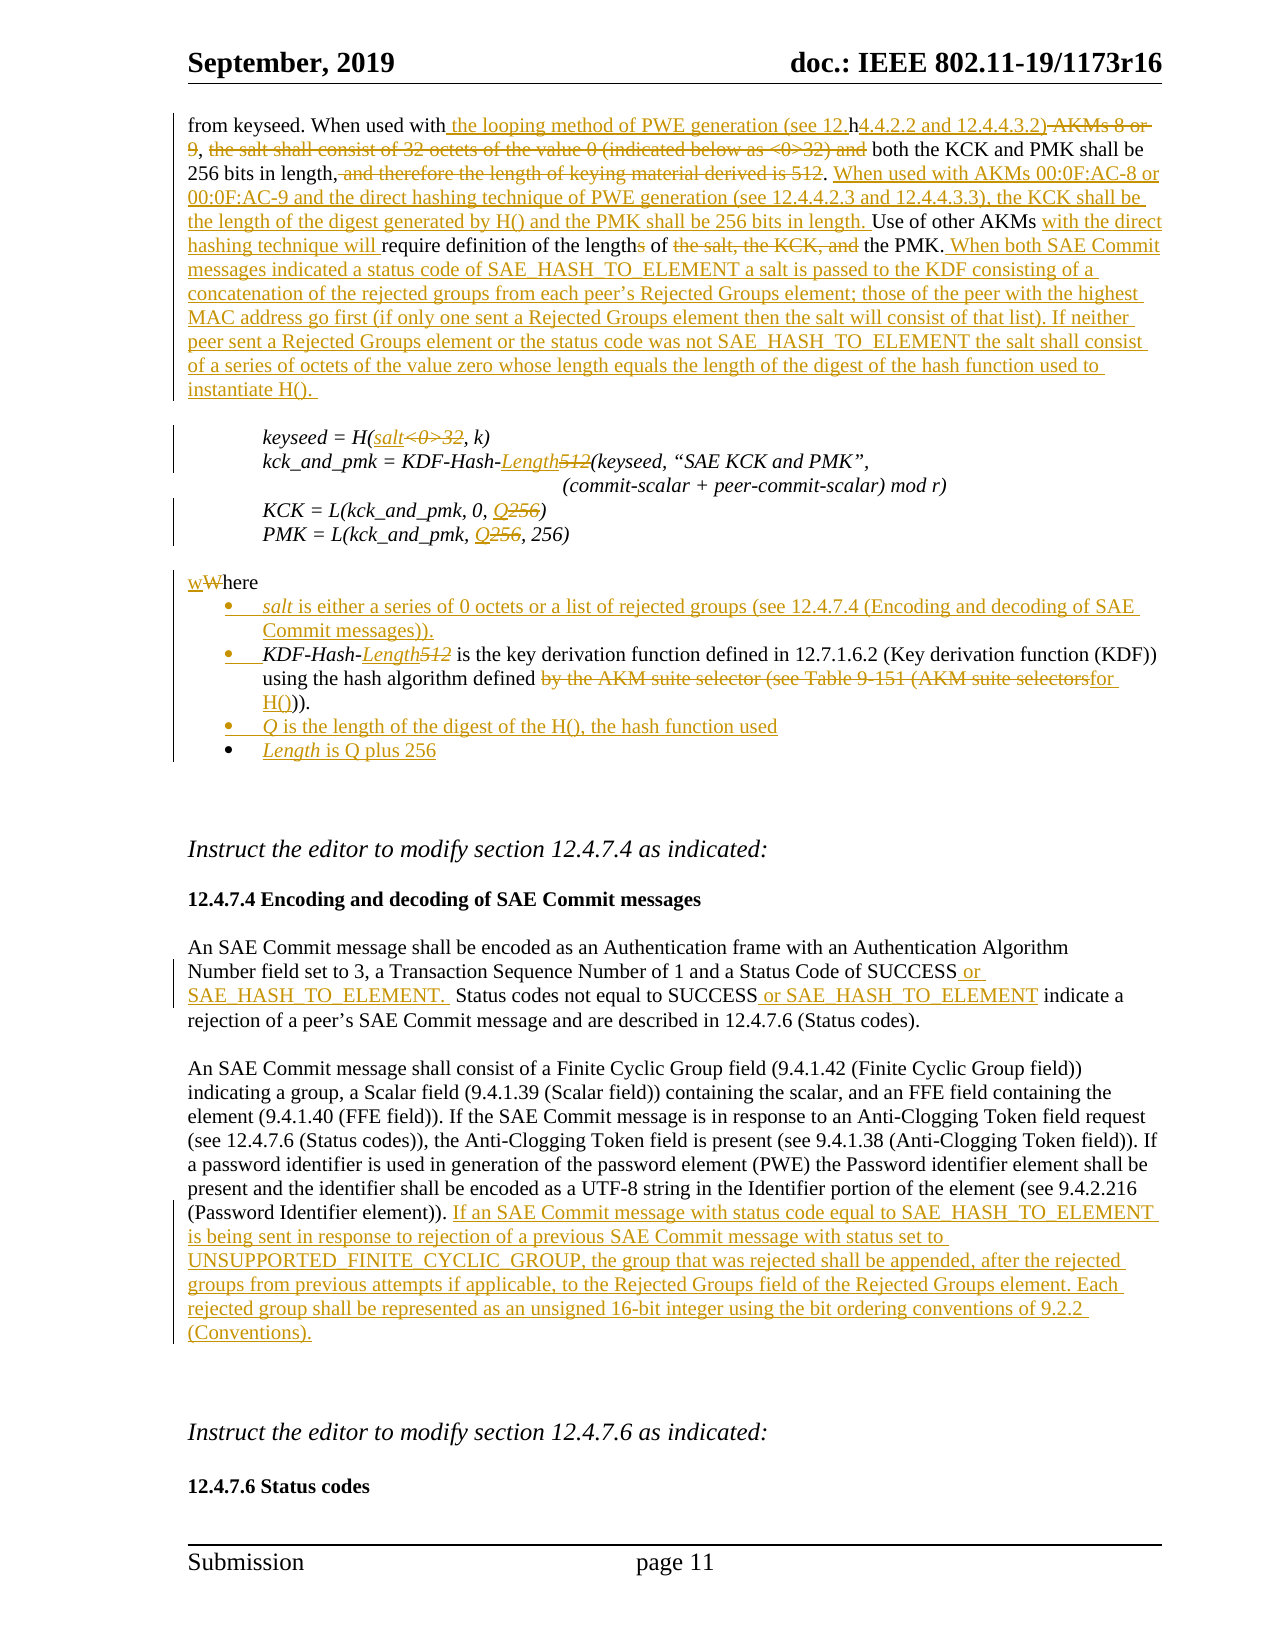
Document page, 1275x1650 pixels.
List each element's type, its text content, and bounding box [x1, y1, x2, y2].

text An SAE Commit message shall consist of a Finite Cyclic Group field (9.4.1.42 (Finite Cyclic Group field)) indicating a group, a Scalar field (9.4.1.39 (Scalar field)) containing the scalar, and an FFE field containing the element (9.4.1.40 (FFE field)). If the SAE Commit message is in response to an Anti-Clogging Token field request (see 12.4.7.6 (Status codes)), the Anti-Clogging Token field is present (see 9.4.1.38 (Anti-Clogging Token field)). If a password identifier is used in generation of the password element (PWE) the Password identifier element shall be present and the identifier shall be encoded as a UTF-8 string in the Identifier portion of the element (see 9.4.2.216 (Password Identifier element)). [187, 1056, 1162, 1344]
text Instruct the editor to modify section 12.4.7.6 as indicated: [187, 1417, 1162, 1445]
text 12.4.7.4 Encoding and decoding of SAE Commit messages [187, 887, 1162, 911]
text KCK = L(kck_and_pmk, 0, ) [187, 497, 1162, 522]
text (commit-scalar + peer-commit-scalar) mod r) [487, 473, 1162, 497]
text An SAE Commit message shall be encoded as an Authentication frame with an Authentication Algorithm [187, 935, 1162, 959]
text Number field set to 3, a Transaction Sequence Number of 1 and a Status Code of SUCCESS Status codes not equal to SUCCESS indicate a rejection of a peer’s SAE Commit message and are described in 12.4.7.6 (Status codes). [187, 959, 1162, 1032]
text here [187, 570, 1162, 594]
text 12.4.7.6 Status codes [187, 1474, 1162, 1498]
text PMK = L(kck_and_pmk, , 256) [187, 522, 1162, 546]
text Instruct the editor to modify section 12.4.7.4 as indicated: [187, 834, 1162, 863]
text kck_and_pmk = KDF-Hash-(keyseed, “SAE KCK and PMK”, [187, 449, 1162, 473]
text keyseed = H(, k) [187, 425, 1162, 449]
list KDF-Hash- is the key derivation function defined in 12.7.1.6.2 (Key derivation function (KDF)) using the hash algorithm defined )). [225, 642, 1162, 714]
